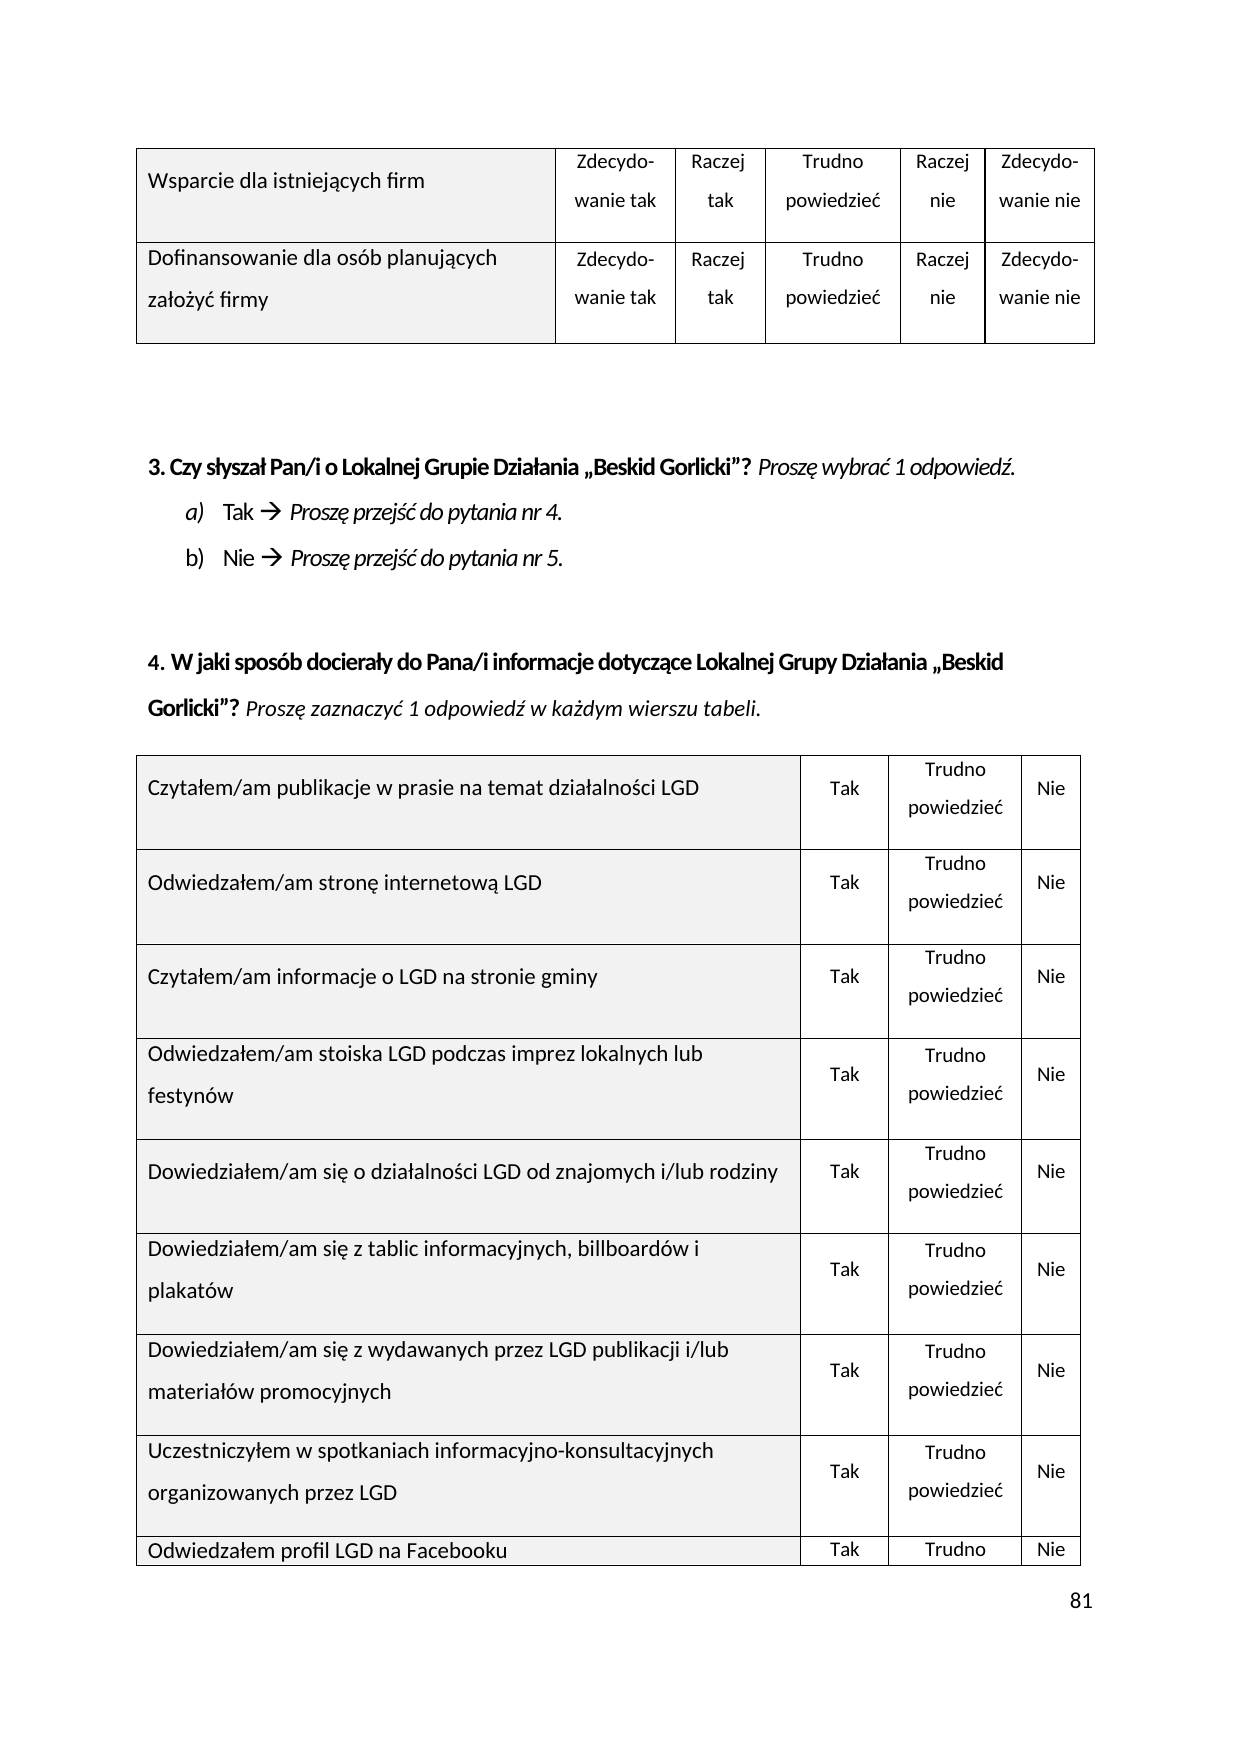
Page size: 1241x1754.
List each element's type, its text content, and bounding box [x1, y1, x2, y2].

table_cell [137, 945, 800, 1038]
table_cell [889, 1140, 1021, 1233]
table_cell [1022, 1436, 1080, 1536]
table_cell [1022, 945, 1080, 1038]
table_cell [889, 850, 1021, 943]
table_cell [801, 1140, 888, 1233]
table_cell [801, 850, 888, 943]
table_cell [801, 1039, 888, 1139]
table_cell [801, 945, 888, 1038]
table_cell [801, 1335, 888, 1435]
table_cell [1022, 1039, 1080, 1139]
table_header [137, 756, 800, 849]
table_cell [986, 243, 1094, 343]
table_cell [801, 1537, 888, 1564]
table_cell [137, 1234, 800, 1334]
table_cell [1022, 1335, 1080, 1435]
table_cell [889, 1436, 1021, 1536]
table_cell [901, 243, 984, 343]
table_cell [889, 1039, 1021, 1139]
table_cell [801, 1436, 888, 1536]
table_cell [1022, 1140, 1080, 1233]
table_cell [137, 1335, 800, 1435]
title Tak Proszę przejść do pytania nr 4. [185, 496, 1093, 527]
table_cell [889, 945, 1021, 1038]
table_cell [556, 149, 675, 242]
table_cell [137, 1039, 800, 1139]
text 4. W jaki sposób docierały do Pana/i informacje dotyczące Lokalnej Grupy Działania „Beskid Gorlicki”? Proszę zaznaczyć 1 odpowiedź w każdym wierszu tabeli. [148, 647, 1093, 723]
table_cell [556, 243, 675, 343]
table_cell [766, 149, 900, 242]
title 3. Czy słyszał Pan/i o Lokalnej Grupie Działania „Beskid Gorlicki”? Proszę wybrać 1 odpowiedź. [148, 451, 1093, 481]
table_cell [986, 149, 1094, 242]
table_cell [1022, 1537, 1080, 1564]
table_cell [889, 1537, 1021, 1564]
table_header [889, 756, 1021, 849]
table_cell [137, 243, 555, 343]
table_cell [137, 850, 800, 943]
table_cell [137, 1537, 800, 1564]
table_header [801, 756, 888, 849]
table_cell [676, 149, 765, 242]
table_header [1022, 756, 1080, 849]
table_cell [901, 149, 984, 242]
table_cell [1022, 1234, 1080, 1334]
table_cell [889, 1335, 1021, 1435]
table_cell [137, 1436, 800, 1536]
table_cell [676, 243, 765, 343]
title Nie Proszę przejść do pytania nr 5. [185, 542, 1093, 573]
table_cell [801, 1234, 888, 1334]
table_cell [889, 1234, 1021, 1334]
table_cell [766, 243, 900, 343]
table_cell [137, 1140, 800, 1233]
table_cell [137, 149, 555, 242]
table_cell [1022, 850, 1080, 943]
